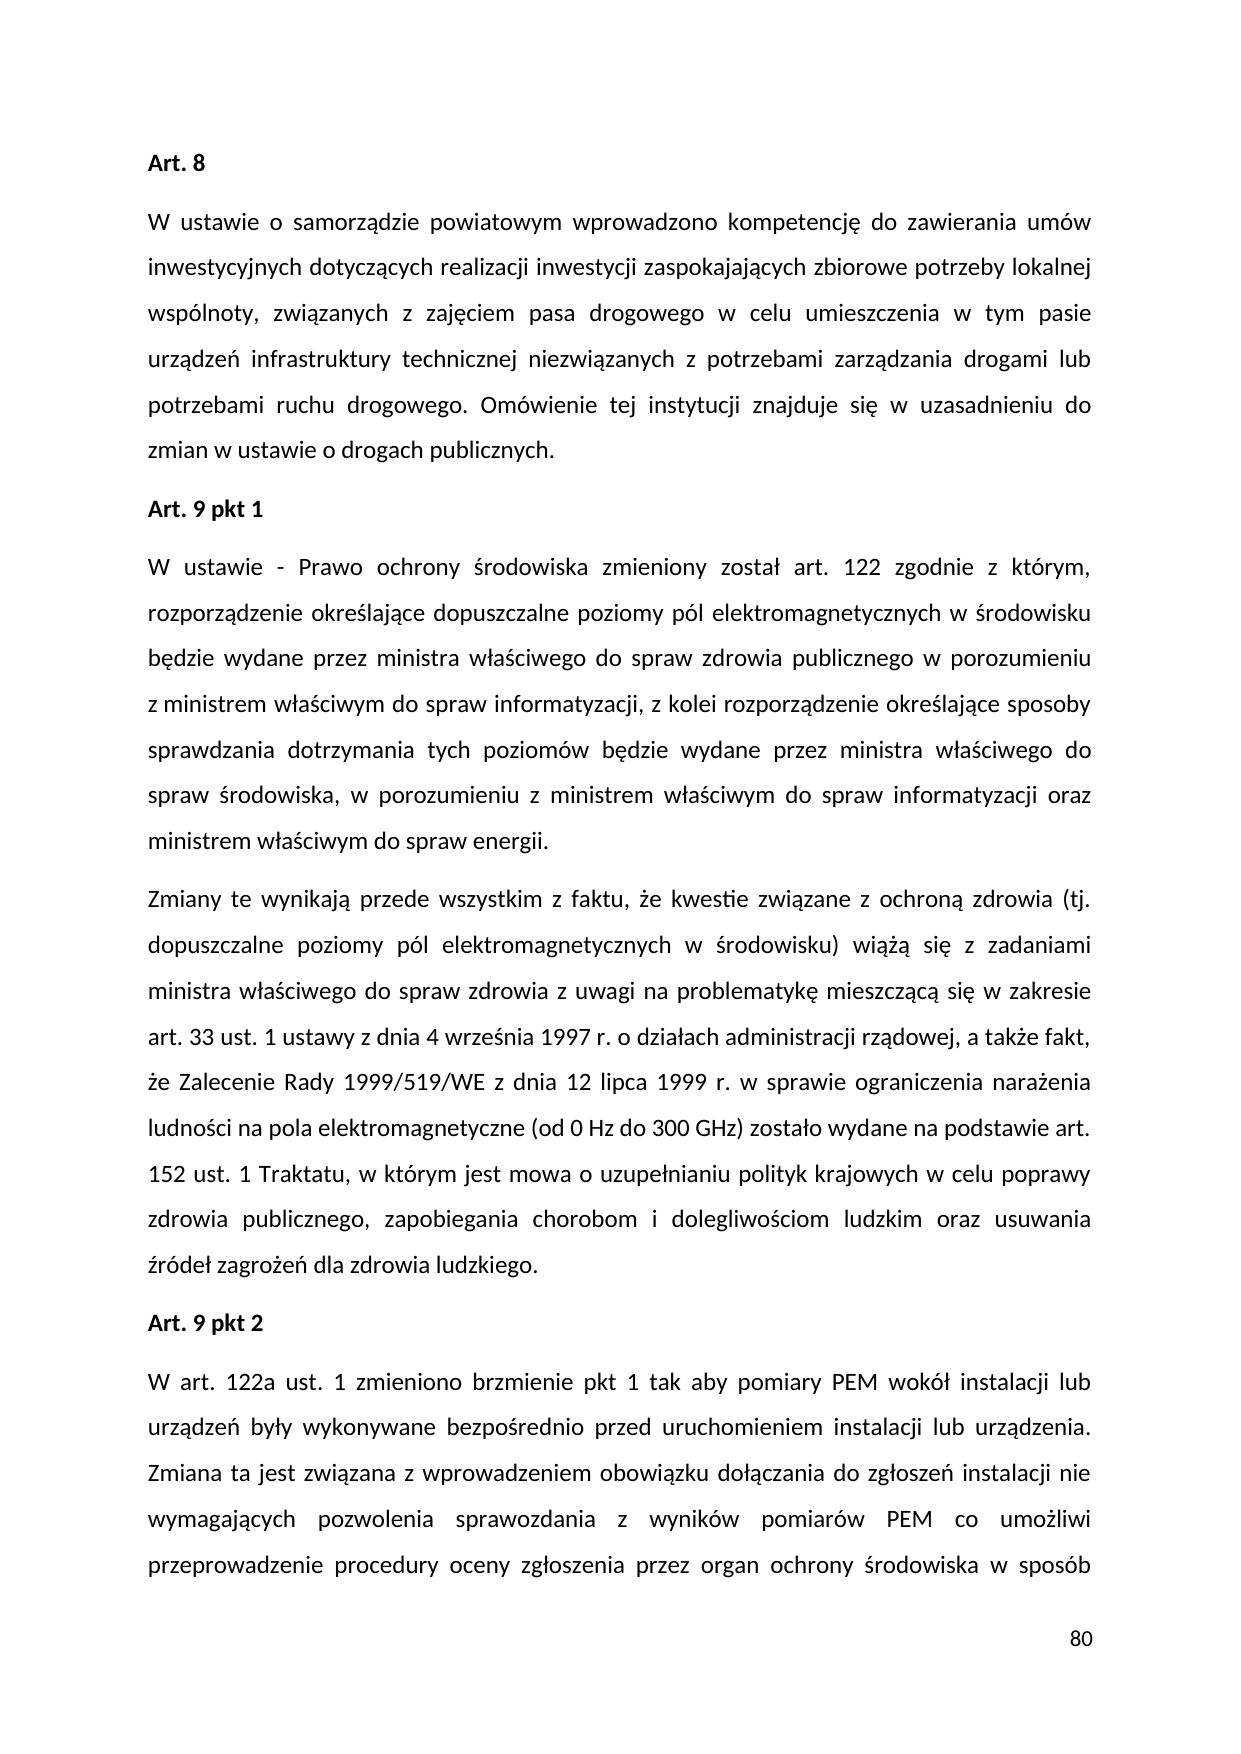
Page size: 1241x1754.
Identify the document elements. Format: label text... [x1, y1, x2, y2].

text Zmiany te wynikają przede wszystkim z faktu, że kwestie związane z ochroną zdrowia (tj. dopuszczalne poziomy pól elektromagnetycznych w środowisku) wiążą się z zadaniami ministra właściwego do spraw zdrowia z uwagi na problematykę mieszczącą się w zakresie art. 33 ust. 1 ustawy z dnia 4 września 1997 r. o działach administracji rządowej, a także fakt, że Zalecenie Rady 1999/519/WE z dnia 12 lipca 1999 r. w sprawie ograniczenia narażenia ludności na pola elektromagnetyczne (od 0 Hz do 300 GHz) zostało wydane na podstawie art. 152 ust. 1 Traktatu, w którym jest mowa o uzupełnianiu polityk krajowych w celu poprawy zdrowia publicznego, zapobiegania chorobom i dolegliwościom ludzkim oraz usuwania źródeł zagrożeń dla zdrowia ludzkiego. [148, 883, 1093, 1280]
text Art. 8 [148, 148, 1093, 178]
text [148, 1366, 1093, 1579]
text Art. 9 pkt 2 [148, 1308, 1093, 1338]
text W ustawie - Prawo ochrony środowiska zmieniony został art. 122 zgodnie z którym, rozporządzenie określające dopuszczalne poziomy pól elektromagnetycznych w środowisku będzie wydane przez ministra właściwego do spraw zdrowia publicznego w porozumieniu z ministrem właściwym do spraw informatyzacji, z kolei rozporządzenie określające sposoby sprawdzania dotrzymania tych poziomów będzie wydane przez ministra właściwego do spraw środowiska, w porozumieniu z ministrem właściwym do spraw informatyzacji oraz ministrem właściwym do spraw energii. [148, 551, 1093, 856]
text Art. 9 pkt 1 [148, 493, 1093, 523]
text W ustawie o samorządzie powiatowym wprowadzono kompetencję do zawierania umów inwestycyjnych dotyczących realizacji inwestycji zaspokajających zbiorowe potrzeby lokalnej wspólnoty, związanych z zajęciem pasa drogowego w celu umieszczenia w tym pasie urządzeń infrastruktury technicznej niezwiązanych z potrzebami zarządzania drogami lub potrzebami ruchu drogowego. Omówienie tej instytucji znajduje się w uzasadnieniu do zmian w ustawie o drogach publicznych. [148, 206, 1093, 465]
